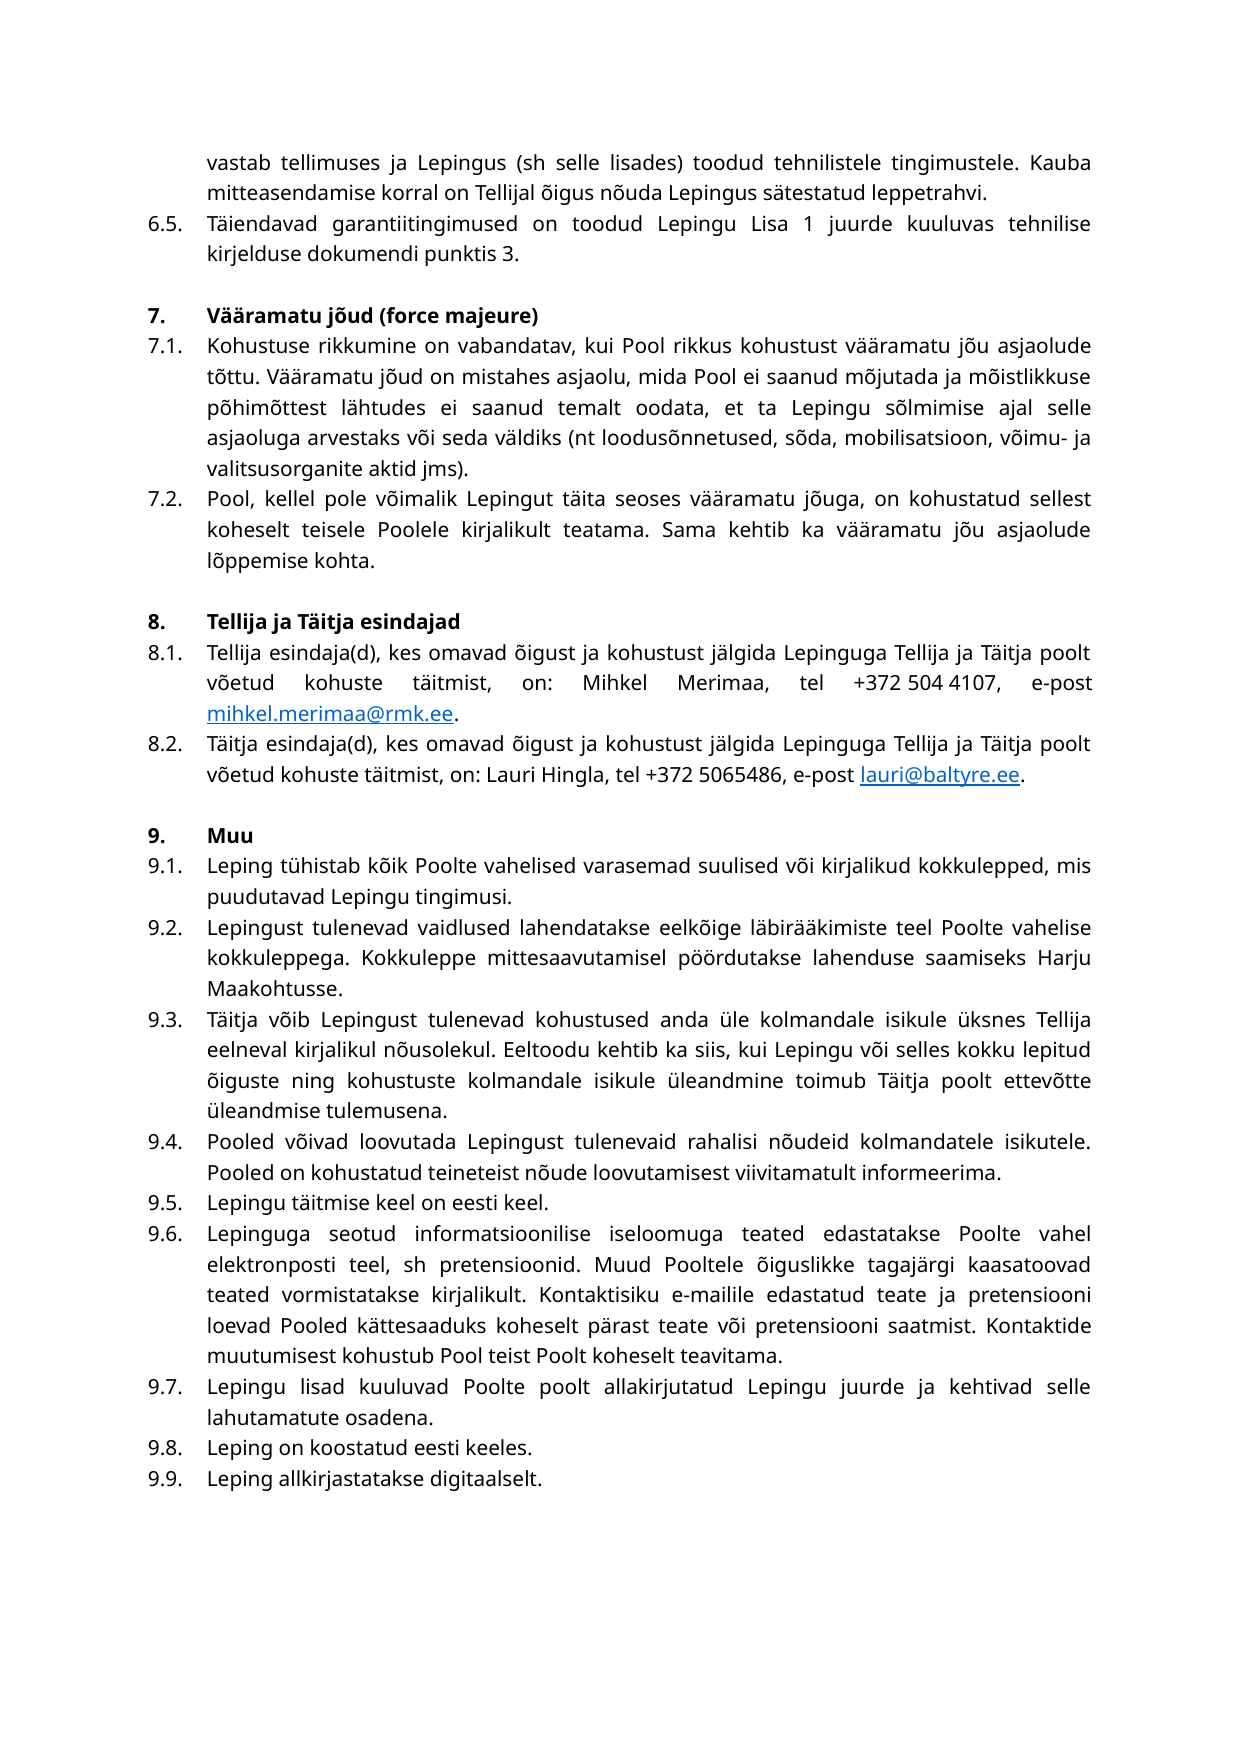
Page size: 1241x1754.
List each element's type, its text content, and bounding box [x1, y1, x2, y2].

list Lepingu täitmise keel on eesti keel. [148, 1188, 1093, 1217]
list Täitja võib Lepingust tulenevad kohustused anda üle kolmandale isikule üksnes Tellija eelneval kirjalikul nõusolekul. Eeltoodu kehtib ka siis, kui Lepingu või selles kokku lepitud õiguste ning kohustuste kolmandale isikule üleandmine toimub Täitja poolt ettevõtte üleandmise tulemusena. [148, 1005, 1093, 1125]
list Leping on koostatud eesti keeles. [148, 1433, 1093, 1462]
list Muu [148, 821, 1093, 849]
list Leping allkirjastatakse digitaalselt. [148, 1464, 1093, 1492]
list Lepinguga seotud informatsioonilise iseloomuga teated edastatakse Poolte vahel elektronposti teel, sh pretensioonid. Muud Pooltele õiguslikke tagajärgi kaasatoovad teated vormistatakse kirjalikult. Kontaktisiku e-mailile edastatud teate ja pretensiooni loevad Pooled kättesaaduks koheselt pärast teate või pretensiooni saatmist. Kontaktide muutumisest kohustub Pool teist Poolt koheselt teavitama. [148, 1219, 1093, 1370]
list Leping tühistab kõik Poolte vahelised varasemad suulised või kirjalikud kokkulepped, mis puudutavad Lepingu tingimusi. [148, 852, 1093, 911]
list Täitja esindaja(d), kes omavad õigust ja kohustust jälgida Lepinguga Tellija ja Täitja poolt võetud kohuste täitmist, on: Lauri Hingla, tel +372 5065486, e-post lauri@baltyre.ee. [148, 729, 1093, 788]
list Vääramatu jõud (force majeure) [148, 301, 1093, 329]
list Pooled võivad loovutada Lepingust tulenevaid rahalisi nõudeid kolmandatele isikutele. Pooled on kohustatud teineteist nõude loovutamisest viivitamatult informeerima. [148, 1127, 1093, 1186]
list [148, 148, 1093, 207]
list Tellija esindaja(d), kes omavad õigust ja kohustust jälgida Lepinguga Tellija ja Täitja poolt võetud kohuste täitmist, on: Mihkel Merimaa, tel +372 504 4107, e-post mihkel.merimaa@rmk.ee. [148, 638, 1093, 727]
list Pool, kellel pole võimalik Lepingut täita seoses vääramatu jõuga, on kohustatud sellest koheselt teisele Poolele kirjalikult teatama. Sama kehtib ka vääramatu jõu asjaolude lõppemise kohta. [148, 484, 1093, 574]
list Täiendavad garantiitingimused on toodud Lepingu Lisa 1 juurde kuuluvas tehnilise kirjelduse dokumendi punktis 3. [148, 209, 1093, 268]
list Tellija ja Täitja esindajad [148, 607, 1093, 635]
list Kohustuse rikkumine on vabandatav, kui Pool rikkus kohustust vääramatu jõu asjaolude tõttu. Vääramatu jõud on mistahes asjaolu, mida Pool ei saanud mõjutada ja mõistlikkuse põhimõttest lähtudes ei saanud temalt oodata, et ta Lepingu sõlmimise ajal selle asjaoluga arvestaks või seda väldiks (nt loodusõnnetused, sõda, mobilisatsioon, võimu- ja valitsusorganite aktid jms). [148, 331, 1093, 482]
list Lepingu lisad kuuluvad Poolte poolt allakirjutatud Lepingu juurde ja kehtivad selle lahutamatute osadena. [148, 1372, 1093, 1431]
list Lepingust tulenevad vaidlused lahendatakse eelkõige läbirääkimiste teel Poolte vahelise kokkuleppega. Kokkuleppe mittesaavutamisel pöördutakse lahenduse saamiseks Harju Maakohtusse. [148, 913, 1093, 1002]
